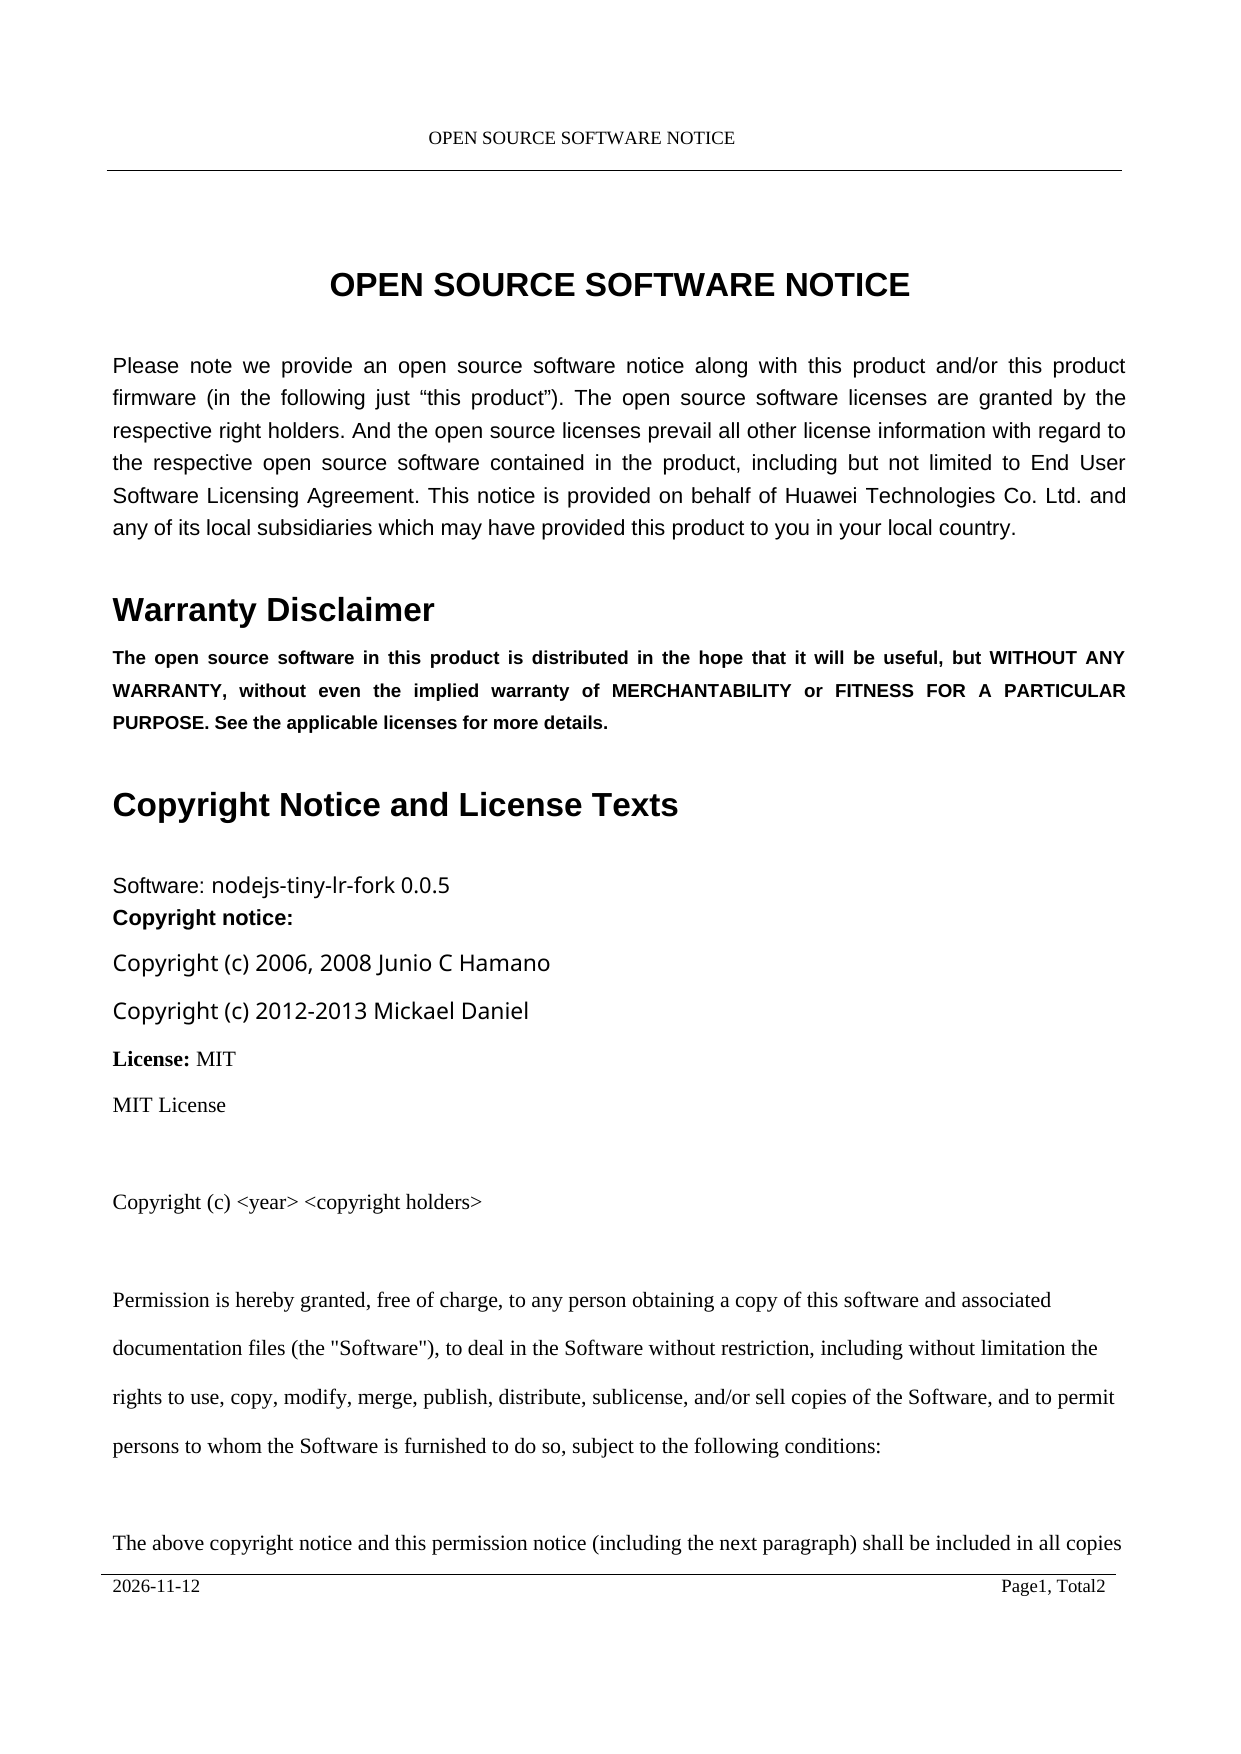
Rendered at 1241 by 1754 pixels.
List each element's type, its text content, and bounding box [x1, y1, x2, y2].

text Copyright (c) 2012-2013 Mickael Daniel [112, 995, 1128, 1027]
text Copyright (c) 2006, 2008 Junio C Hamano [112, 947, 1128, 979]
text License: MIT [112, 1043, 1128, 1075]
text Please note we provide an open source software notice along with this product and/or this product firmware (in the following just “this product”). The open source software licenses are granted by the respective right holders. And the open source licenses prevail all other license information with regard to the respective open source software contained in the product, including but not limited to End User Software Licensing Agreement. This notice is provided on behalf of Huawei Technologies Co. Ltd. and any of its local subsidiaries which may have provided this product to you in your local country. [112, 349, 1128, 544]
text Copyright Notice and License Texts [112, 771, 1128, 836]
text Warranty Disclaimer [112, 576, 1128, 641]
text Software: nodejs-tiny-lr-fork 0.0.5 [112, 869, 1128, 901]
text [112, 1088, 1128, 1559]
text OPEN SOURCE SOFTWARE NOTICE [112, 251, 1128, 316]
text Copyright notice: [112, 901, 1128, 934]
text The open source software in this product is distributed in the hope that it will be useful, but WITHOUT ANY WARRANTY, without even the implied warranty of MERCHANTABILITY or FITNESS FOR A PARTICULAR PURPOSE. See the applicable licenses for more details. [112, 641, 1128, 739]
